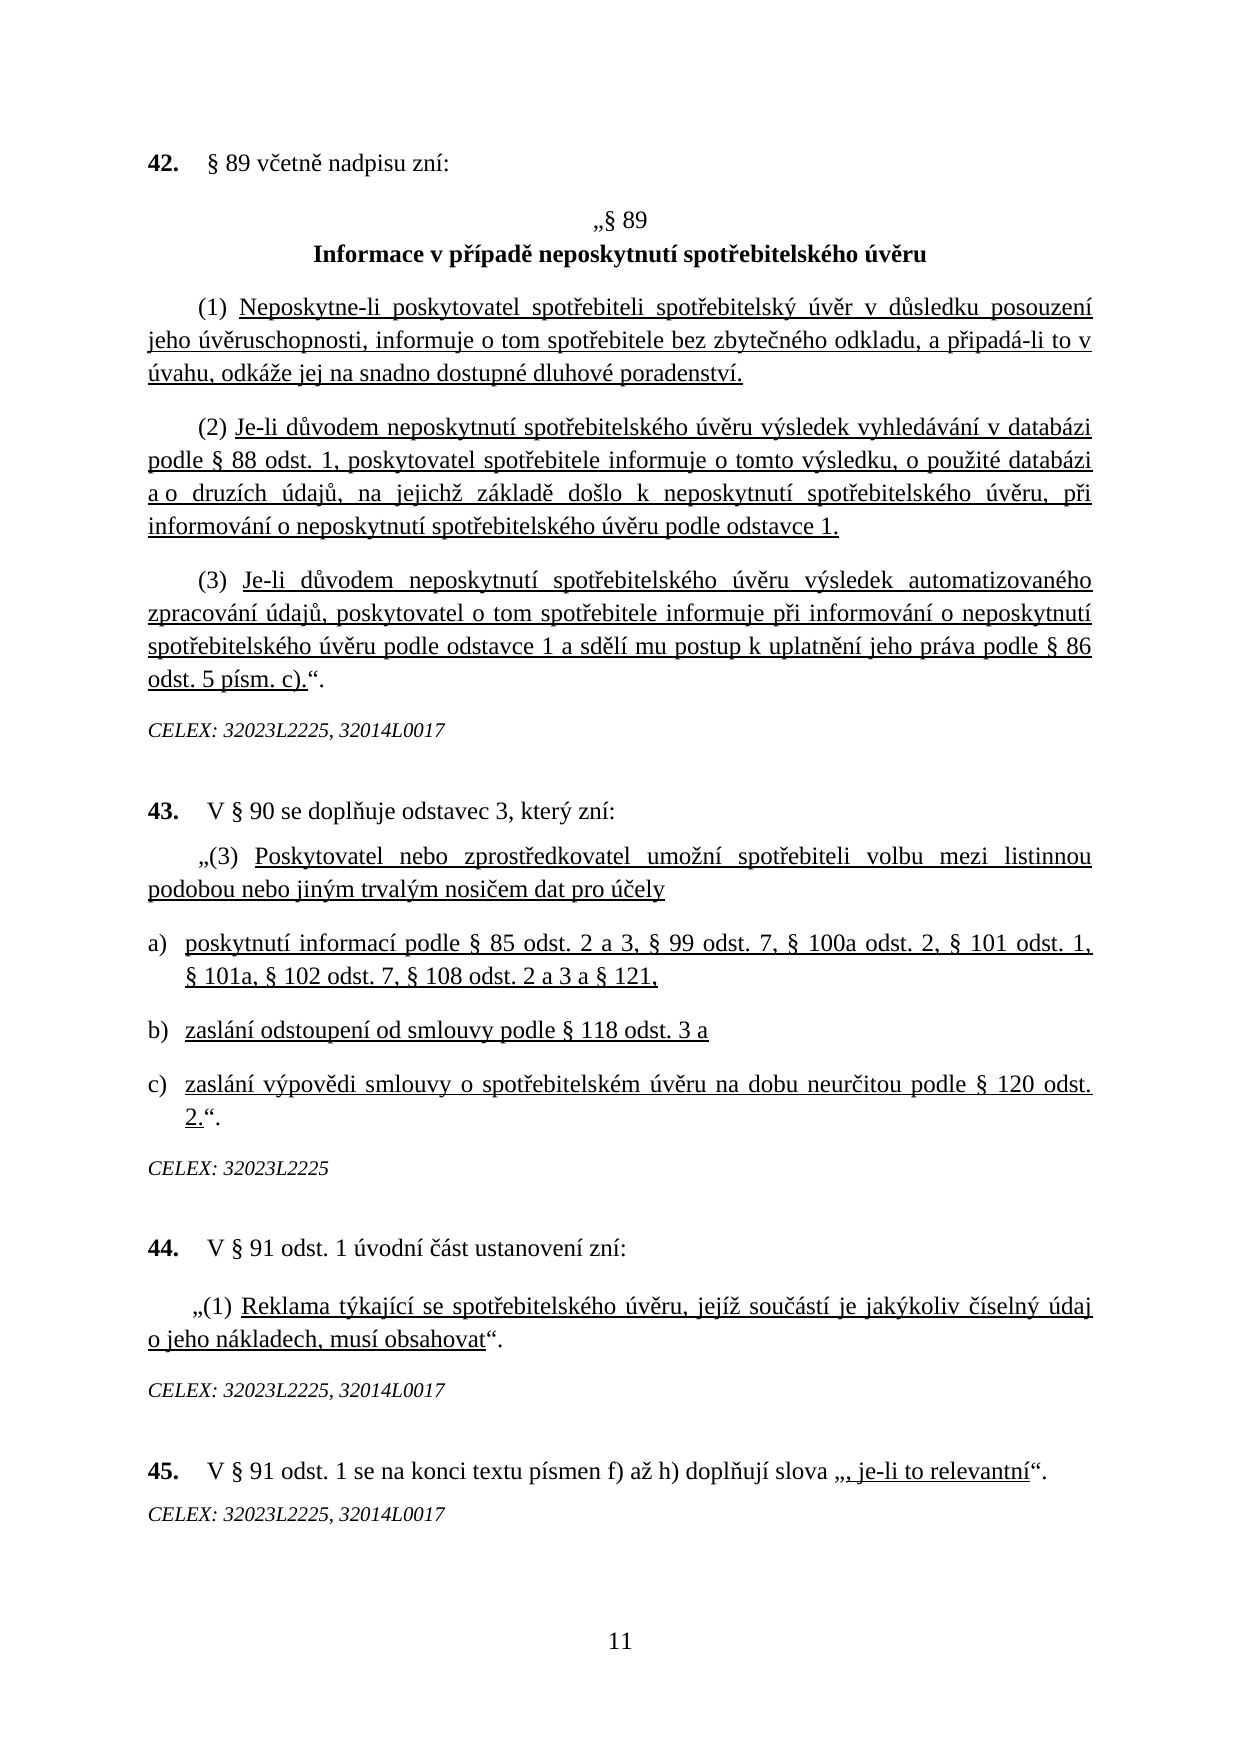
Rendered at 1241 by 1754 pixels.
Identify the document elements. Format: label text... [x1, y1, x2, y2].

text V § 90 se doplňuje odstavec 3, který zní: [148, 796, 1093, 824]
text (2) Je-li důvodem neposkytnutí spotřebitelského úvěru výsledek vyhledávání v databázi podle § 88 odst. 1, poskytovatel spotřebitele informuje o tomto výsledku, o použité databázi a o druzích údajů, na jejichž základě došlo k neposkytnutí spotřebitelského úvěru, při informování o neposkytnutí spotřebitelského úvěru podle odstavce 1. [148, 412, 1093, 470]
text c) zaslání výpovědi smlouvy o spotřebitelském úvěru na dobu neurčitou podle § 120 odst. 2.“. [148, 1069, 1093, 1131]
text CELEX: 32023L2225, 32014L0017 [148, 1501, 1093, 1526]
text V § 91 odst. 1 úvodní část ustanovení zní: [148, 1233, 1093, 1262]
text (1) Neposkytne-li poskytovatel spotřebiteli spotřebitelský úvěr v důsledku posouzení jeho úvěruschopnosti, informuje o tom spotřebitele bez zbytečného odkladu, a připadá-li to v úvahu, odkáže jej na snadno dostupné dluhové poradenství. [148, 292, 1093, 387]
text (3) Je-li důvodem neposkytnutí spotřebitelského úvěru výsledek automatizovaného zpracování údajů, poskytovatel o tom spotřebitele informuje při informování o neposkytnutí spotřebitelského úvěru podle odstavce 1 a sdělí mu postup k uplatnění jeho práva podle § 86 odst. 5 písm. c).“. [148, 565, 1093, 693]
text V § 91 odst. 1 se na konci textu písmen f) až h) doplňují slova „, je-li to relevantní“. [148, 1456, 1093, 1485]
text CELEX: 32023L2225, 32014L0017 [148, 1378, 1093, 1402]
text CELEX: 32023L2225 [148, 1156, 1093, 1180]
text (2) Je-li důvodem neposkytnutí spotřebitelského úvěru výsledek vyhledávání v databázi podle § 88 odst. 1, poskytovatel spotřebitele informuje o tomto výsledku, o použité databázi a o druzích údajů, na jejichž základě došlo k neposkytnutí spotřebitelského úvěru, při informování o neposkytnutí spotřebitelského úvěru podle odstavce 1. [148, 472, 1093, 540]
text b) zaslání odstoupení od smlouvy podle § 118 odst. 3 a [148, 1015, 1093, 1044]
text „(3) Poskytovatel nebo zprostředkovatel umožní spotřebiteli volbu mezi listinnou podobou nebo jiným trvalým nosičem dat pro účely [148, 841, 1093, 903]
text „§ 89 Informace v případě neposkytnutí spotřebitelského úvěru [148, 206, 1093, 267]
text a) poskytnutí informací podle § 85 odst. 2 a 3, § 99 odst. 7, § 100a odst. 2, § 101 odst. 1, § 101a, § 102 odst. 7, § 108 odst. 2 a 3 a § 121, [148, 928, 1093, 990]
text „(1) Reklama týkající se spotřebitelského úvěru, jejíž součástí je jakýkoliv číselný údaj o jeho nákladech, musí obsahovat“. [148, 1291, 1093, 1353]
text § 89 včetně nadpisu zní: [148, 148, 1093, 176]
text CELEX: 32023L2225, 32014L0017 [148, 718, 1093, 742]
